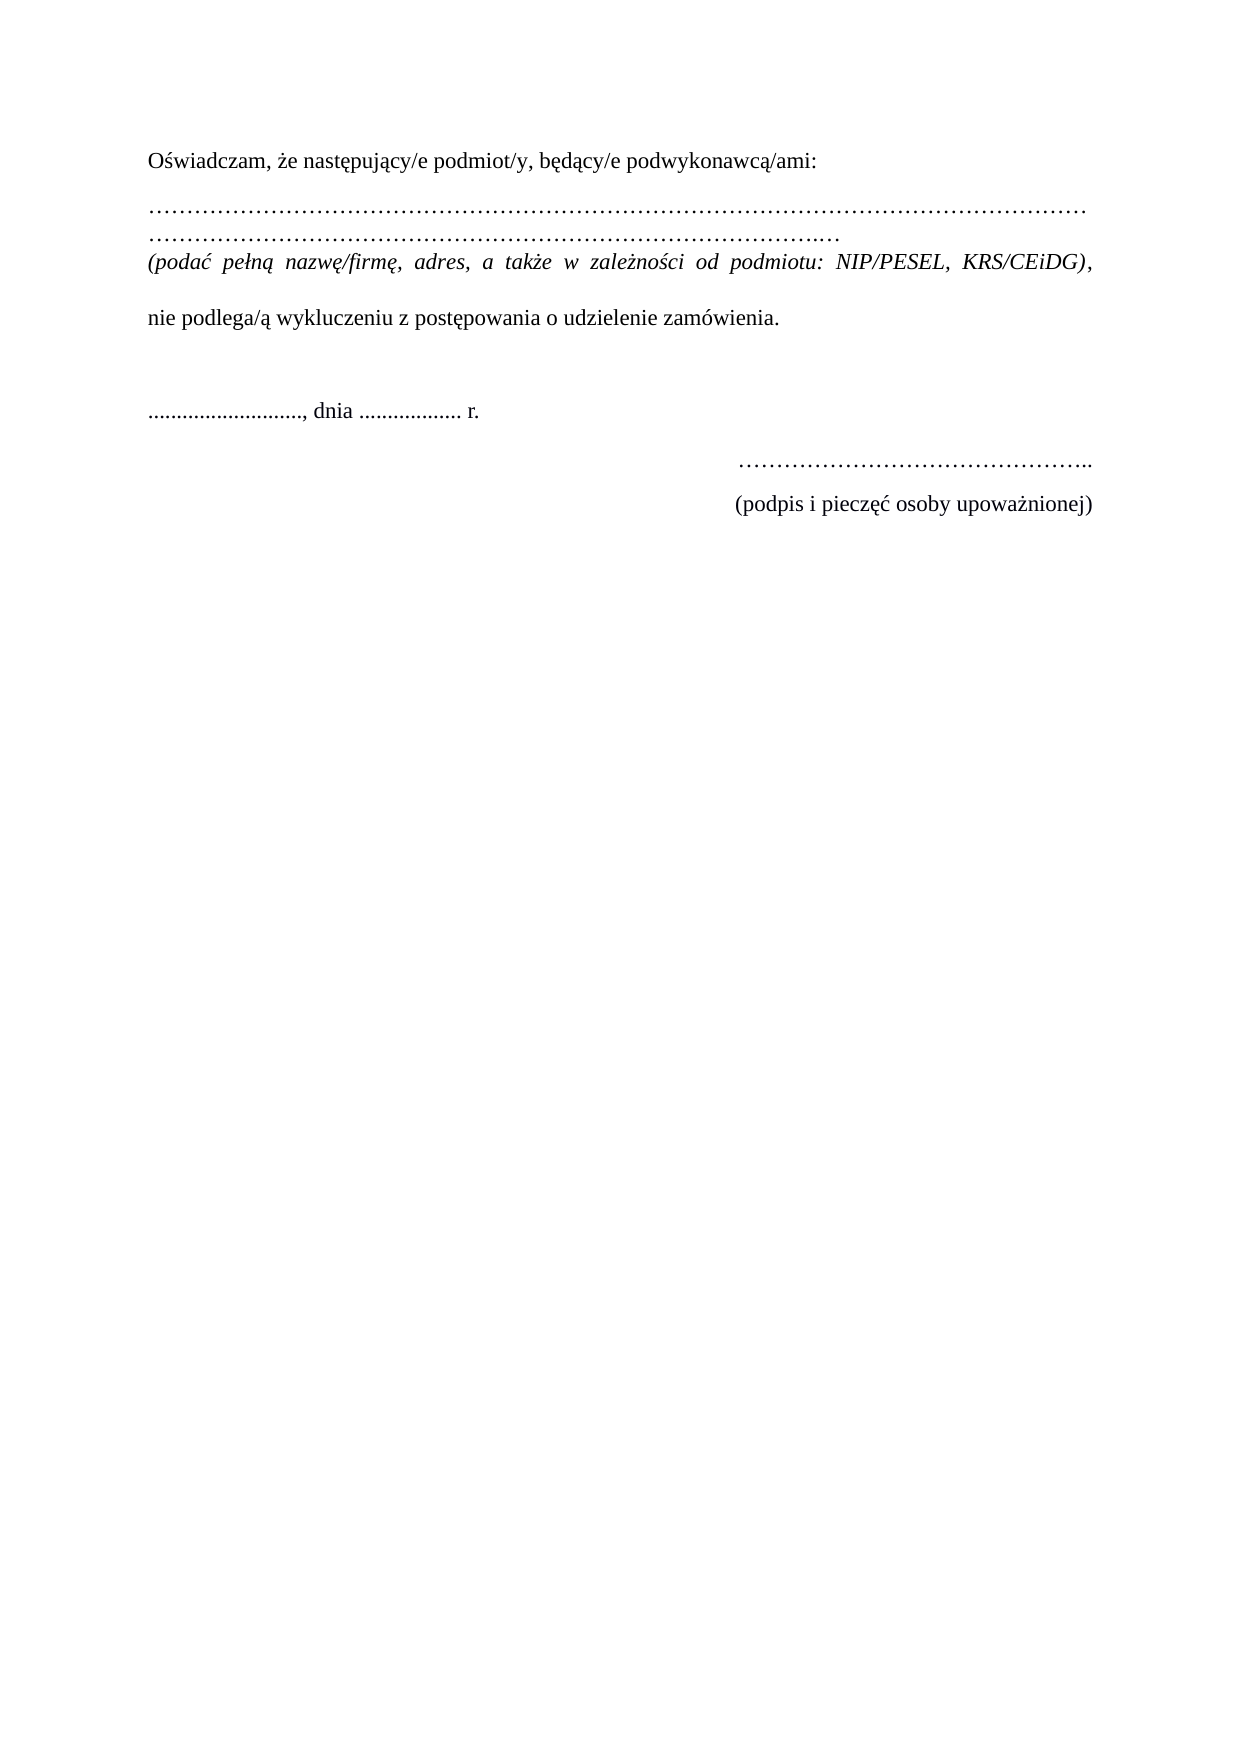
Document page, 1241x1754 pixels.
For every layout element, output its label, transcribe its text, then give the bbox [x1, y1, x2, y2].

text ..........................., dnia .................. r. [148, 397, 1093, 423]
text (podpis i pieczęć osoby upoważnionej) [148, 491, 1093, 517]
text ……………………………………….. [148, 446, 1093, 472]
text ………………………………………………………………………………………………………………………………………………………………………………………….… (podać pełną nazwę/firmę, adres, a także w zależności od podmiotu: NIP/PESEL, KRS/CEiDG), nie podlega/ą wykluczeniu z postępowania o udzielenie zamówienia. [148, 192, 1093, 330]
text Oświadczam, że następujący/e podmiot/y, będący/e podwykonawcą/ami: [148, 148, 1093, 174]
